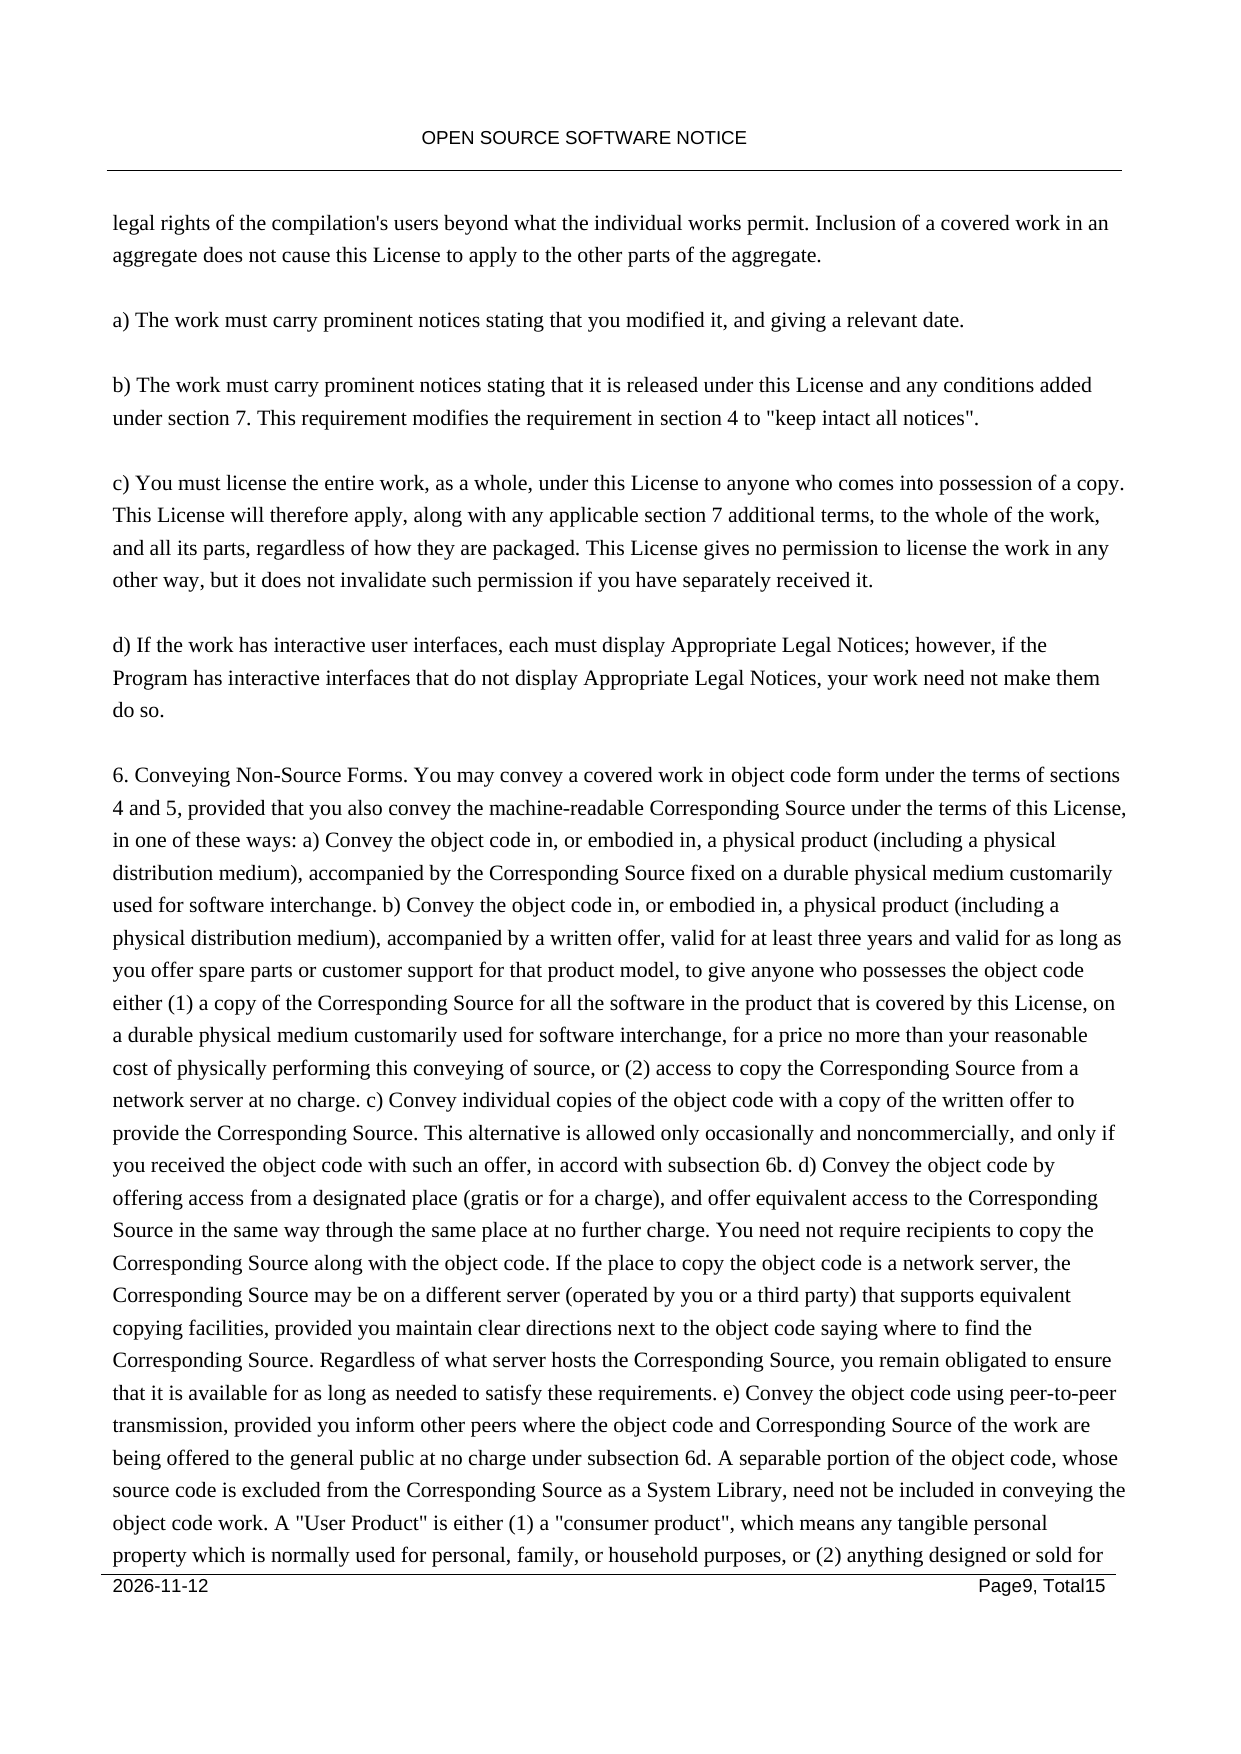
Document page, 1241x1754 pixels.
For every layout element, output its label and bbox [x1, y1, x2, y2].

text [112, 206, 1128, 1571]
